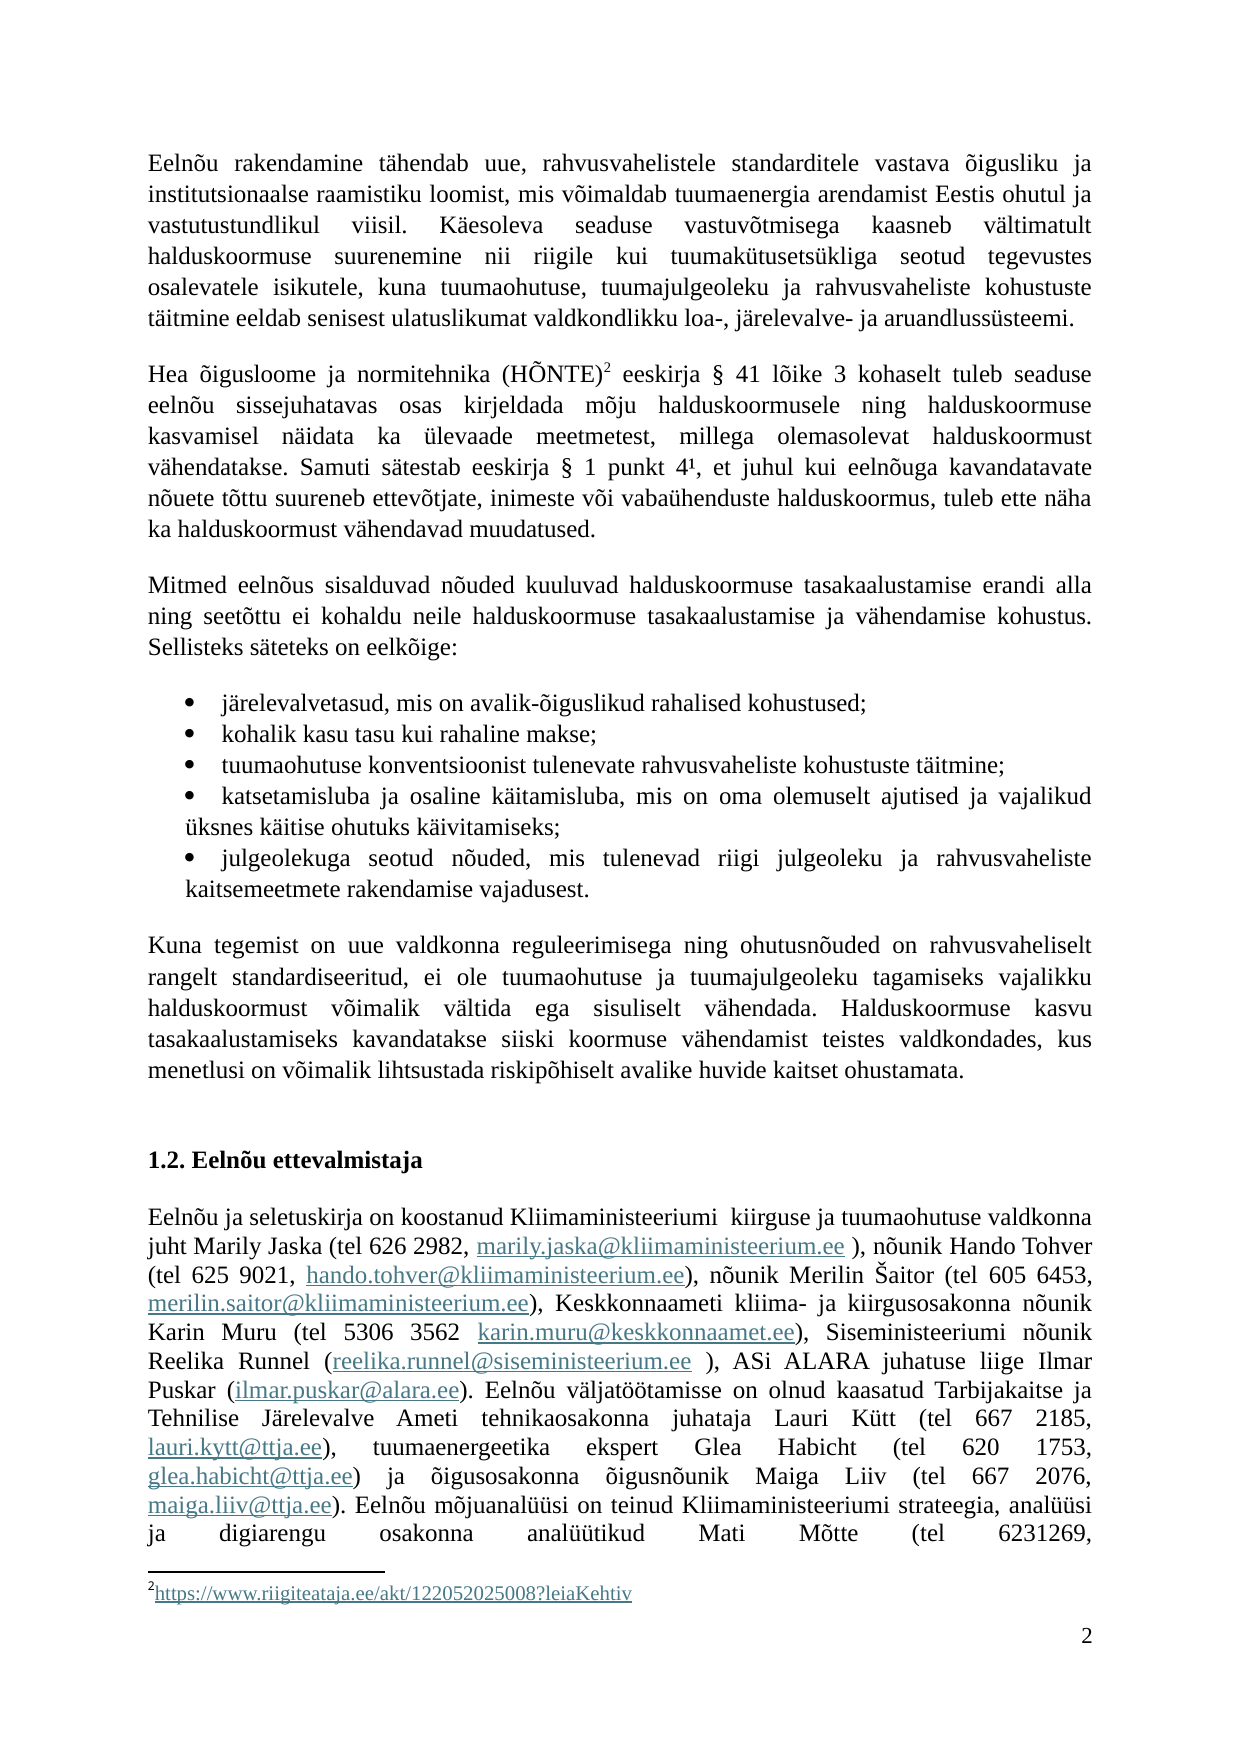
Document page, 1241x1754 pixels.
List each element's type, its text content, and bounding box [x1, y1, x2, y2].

text Kuna tegemist on uue valdkonna reguleerimisega ning ohutusnõuded on rahvusvaheliselt rangelt standardiseeritud, ei ole tuumaohutuse ja tuumajulgeoleku tagamiseks vajalikku halduskoormust võimalik vältida ega sisuliselt vähendada. Halduskoormuse kasvu tasakaalustamiseks kavandatakse siiski koormuse vähendamist teistes valdkondades, kus menetlusi on võimalik lihtsustada riskipõhiselt avalike huvide kaitset ohustamata. [148, 931, 1093, 1083]
list katsetamisluba ja osaline käitamisluba, mis on oma olemuselt ajutised ja vajalikud üksnes käitise ohutuks käivitamiseks; [185, 781, 1093, 841]
text Mitmed eelnõus sisalduvad nõuded kuuluvad halduskoormuse tasakaalustamise erandi alla ning seetõttu ei kohaldu neile halduskoormuse tasakaalustamise ja vähendamise kohustus. Sellisteks säteteks on eelkõige: [148, 570, 1093, 661]
list kohalik kasu tasu kui rahaline makse; [185, 719, 1093, 748]
text Eelnõu rakendamine tähendab uue, rahvusvahelistele standarditele vastava õigusliku ja institutsionaalse raamistiku loomist, mis võimaldab tuumaenergia arendamist Eestis ohutul ja vastutustundlikul viisil. Käesoleva seaduse vastuvõtmisega kaasneb vältimatult halduskoormuse suurenemine nii riigile kui tuumakütusetsükliga seotud tegevustes osalevatele isikutele, kuna tuumaohutuse, tuumajulgeoleku ja rahvusvaheliste kohustuste täitmine eeldab senisest ulatuslikumat valdkondlikku loa-, järelevalve- ja aruandlussüsteemi. [148, 148, 1093, 332]
text Hea õigusloome ja normitehnika (HÕNTE) eeskirja § 41 lõike 3 kohaselt tuleb seaduse eelnõu sissejuhatavas osas kirjeldada mõju halduskoormusele ning halduskoormuse kasvamisel näidata ka ülevaade meetmetest, millega olemasolevat halduskoormust vähendatakse. Samuti sätestab eeskirja § 1 punkt 4¹, et juhul kui eelnõuga kavandatavate nõuete tõttu suureneb ettevõtjate, inimeste või vabaühenduste halduskoormus, tuleb ette näha ka halduskoormust vähendavad muudatused. [148, 359, 1093, 543]
list tuumaohutuse konventsioonist tulenevate rahvusvaheliste kohustuste täitmine; [185, 750, 1093, 779]
list julgeolekuga seotud nõuded, mis tulenevad riigi julgeoleku ja rahvusvaheliste kaitsemeetmete rakendamise vajadusest. [185, 843, 1093, 903]
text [148, 1202, 1093, 1547]
text 1.2. Eelnõu ettevalmistaja [148, 1145, 1093, 1173]
list järelevalvetasud, mis on avalik-õiguslikud rahalised kohustused; [185, 688, 1093, 717]
